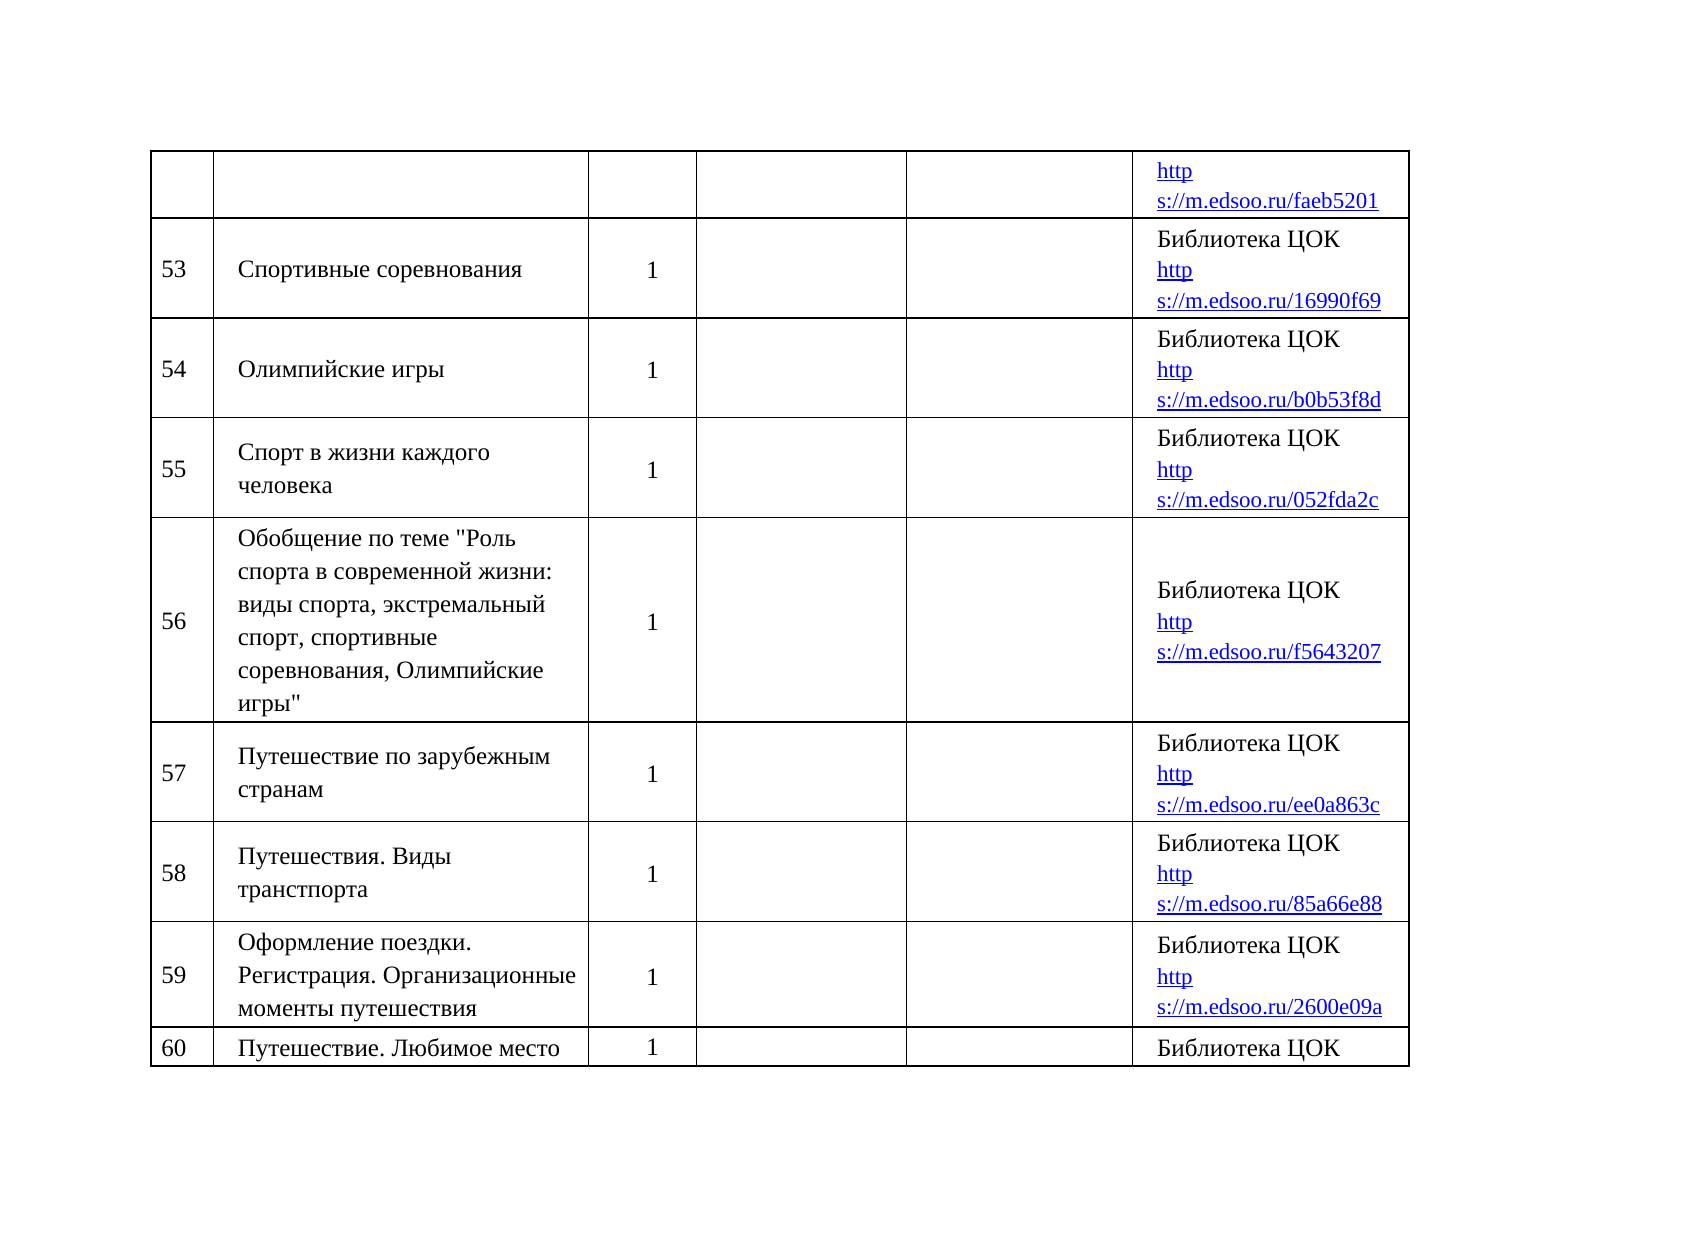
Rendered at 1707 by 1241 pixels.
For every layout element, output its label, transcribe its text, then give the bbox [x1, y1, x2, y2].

table_cell [907, 418, 1132, 517]
table_cell 57 [152, 723, 213, 821]
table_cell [214, 1028, 588, 1065]
table_cell 1 [589, 1028, 696, 1065]
table_cell 1 [589, 319, 696, 417]
table_cell 1 [589, 152, 696, 217]
table_cell Библиотека ЦОК https://m.edsoo.ru/052fda2c [1133, 418, 1408, 517]
table_cell 1 [589, 418, 696, 517]
table_cell Библиотека ЦОК https://m.edsoo.ru/b0b53f8d [1133, 319, 1408, 417]
table_cell 58 [152, 822, 213, 921]
table_cell Библиотека ЦОК https://m.edsoo.ru/ee0a863c [1133, 723, 1408, 821]
table_cell [697, 418, 906, 517]
table_cell 1 [589, 822, 696, 921]
table_cell 1 [589, 922, 696, 1026]
table_cell Библиотека ЦОК https://m.edsoo.ru/85a66e88 [1133, 822, 1408, 921]
table_cell [907, 1028, 1132, 1065]
table_cell 56 [152, 518, 213, 721]
table_cell [907, 518, 1132, 721]
table_cell [697, 518, 906, 721]
table_cell Оформление поездки. Регистрация. Организационные моменты путешествия [214, 922, 588, 1026]
table_cell 1 [589, 219, 696, 317]
table_cell Спортивные соревнования [214, 219, 588, 317]
table_cell [907, 219, 1132, 317]
table_cell 55 [152, 418, 213, 517]
table_cell [697, 822, 906, 921]
table_cell Путешествия. Виды транстпорта [214, 822, 588, 921]
table_cell [697, 152, 906, 217]
table_cell 52 [152, 152, 213, 217]
table_cell Библиотека ЦОК https://m.edsoo.ru/2600e09a [1133, 922, 1408, 1026]
table_cell 1 [589, 518, 696, 721]
table_cell [907, 922, 1132, 1026]
table_cell 60 [152, 1028, 213, 1065]
table_cell 53 [152, 219, 213, 317]
table_cell Олимпийские игры [214, 319, 588, 417]
table_cell [697, 319, 906, 417]
table_cell [697, 1028, 906, 1065]
table_cell Путешествие по зарубежным странам [214, 723, 588, 821]
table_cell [214, 152, 588, 217]
table_cell 1 [589, 723, 696, 821]
table_cell [697, 723, 906, 821]
table_cell Библиотека ЦОК https://m.edsoo.ru/f5643207 [1133, 518, 1408, 721]
table_cell Обобщение по теме "Роль спорта в современной жизни: виды спорта, экстремальный спорт, спортивные соревнования, Олимпийские игры" [214, 518, 588, 721]
table_cell [697, 922, 906, 1026]
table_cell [1133, 152, 1408, 217]
table_cell Библиотека ЦОК https://m.edsoo.ru/16990f69 [1133, 219, 1408, 317]
table_cell [907, 822, 1132, 921]
table_cell 54 [152, 319, 213, 417]
table_cell [907, 723, 1132, 821]
table_cell [907, 319, 1132, 417]
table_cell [1133, 1028, 1408, 1065]
table_cell Спорт в жизни каждого человека [214, 418, 588, 517]
table_cell 59 [152, 922, 213, 1026]
table_cell [907, 152, 1132, 217]
table_cell [697, 219, 906, 317]
